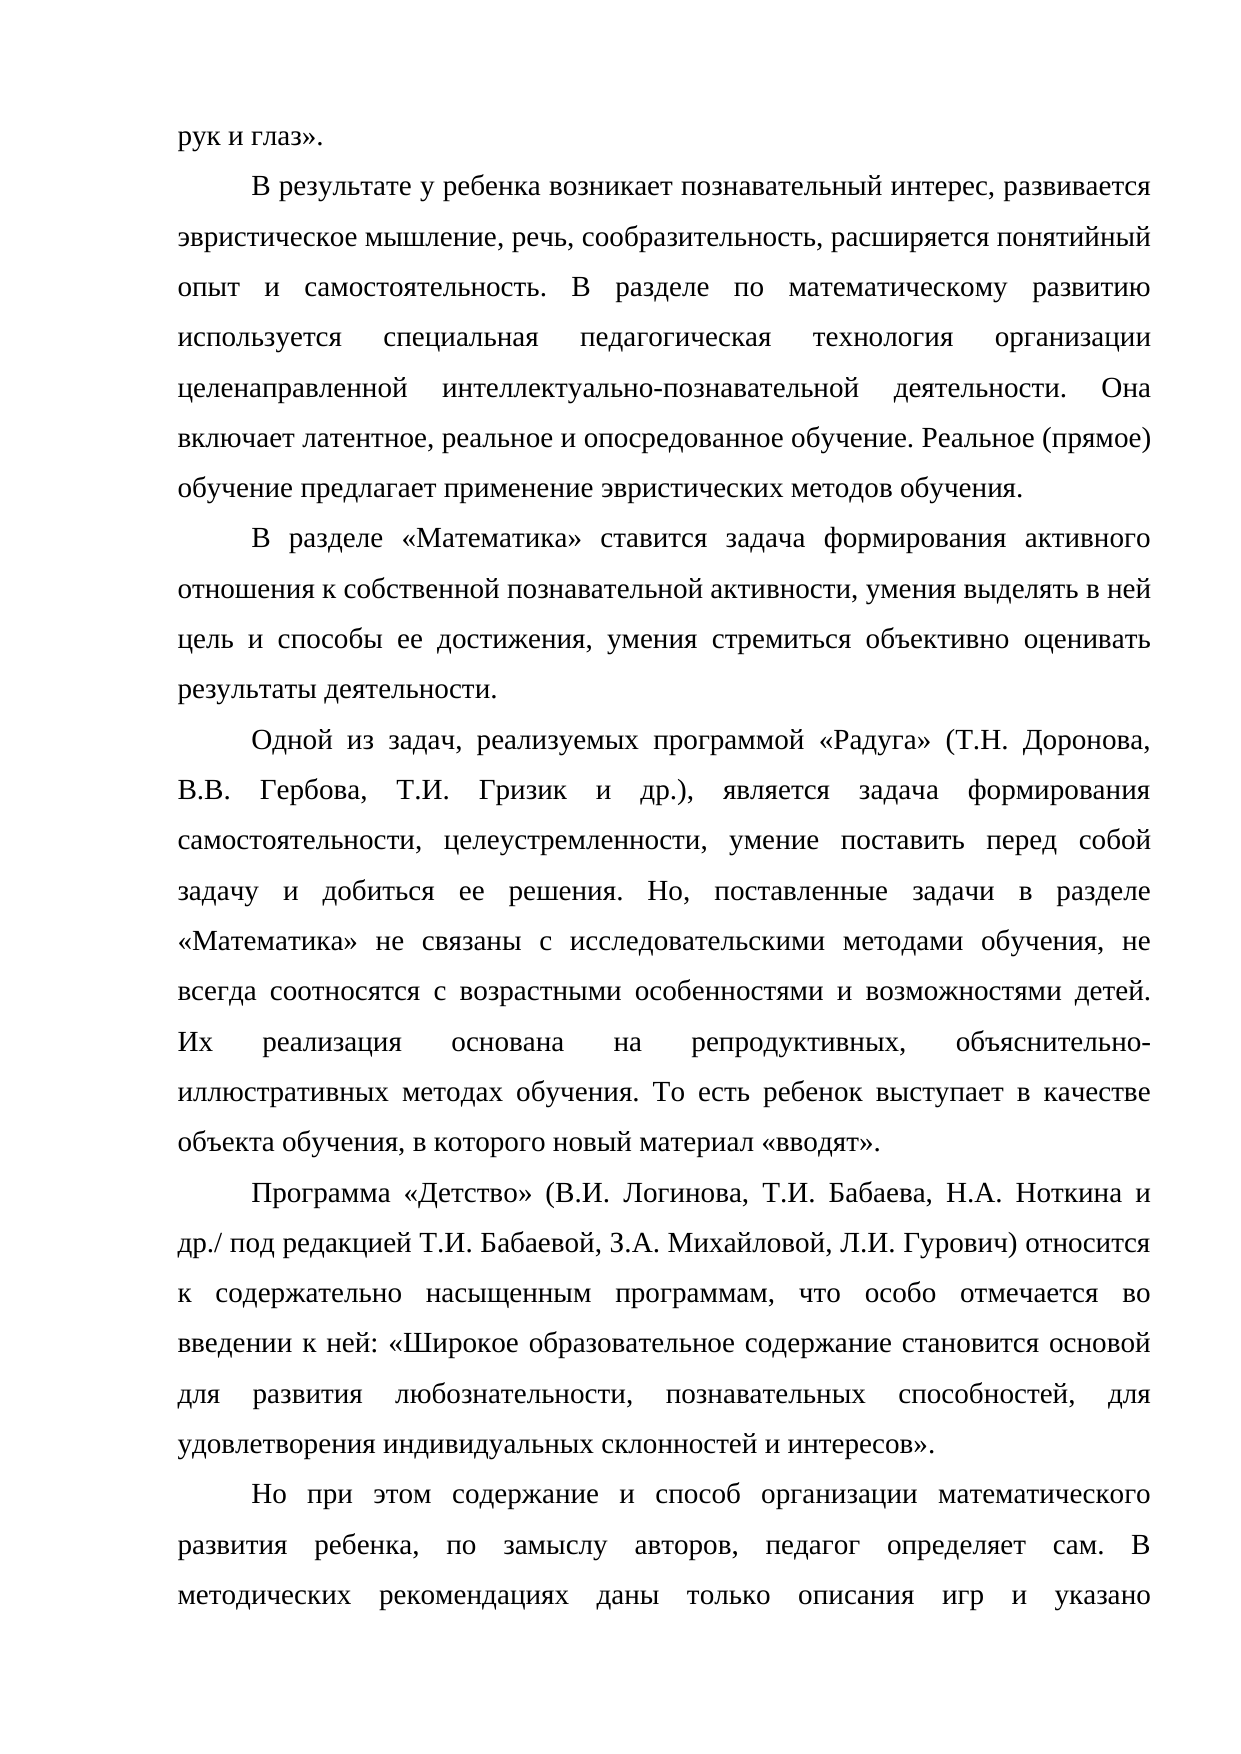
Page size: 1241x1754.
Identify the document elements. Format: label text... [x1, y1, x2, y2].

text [177, 1477, 1152, 1611]
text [177, 118, 1152, 152]
text Одной из задач, реализуемых программой «Радуга» (Т.Н. Доронова, В.В. Гербова, Т.И. Гризик и др.), является задача формирования самостоятельности, целеустремленности, умение поставить перед собой задачу и добиться ее решения. Но, поставленные задачи в разделе «Математика» не связаны с исследовательскими методами обучения, не всегда соотносятся с возрастными особенностями и возможностями детей. Их реализация основана на репродуктивных, объяснительно-иллюстративных методах обучения. То есть ребенок выступает в качестве объекта обучения, в которого новый материал «вводят». [177, 722, 1152, 1158]
text Программа «Детство» (В.И. Логинова, Т.И. Бабаева, Н.А. Ноткина и др./ под редакцией Т.И. Бабаевой, З.А. Михайловой, Л.И. Гурович) относится к содержательно насыщенным программам, что особо отмечается во введении к ней: «Широкое образовательное содержание становится основой для развития любознательности, познавательных способностей, для удовлетворения индивидуальных склонностей и интересов». [177, 1175, 1152, 1460]
text В разделе «Математика» ставится задача формирования активного отношения к собственной познавательной активности, умения выделять в ней цель и способы ее достижения, умения стремиться объективно оценивать результаты деятельности. [177, 521, 1152, 705]
text В результате у ребенка возникает познавательный интерес, развивается эвристическое мышление, речь, сообразительность, расширяется понятийный опыт и самостоятельность. В разделе по математическому развитию используется специальная педагогическая технология организации целенаправленной интеллектуально-познавательной деятельности. Она включает латентное, реальное и опосредованное обучение. Реальное (прямое) обучение предлагает применение эвристических методов обучения. [177, 168, 1152, 504]
